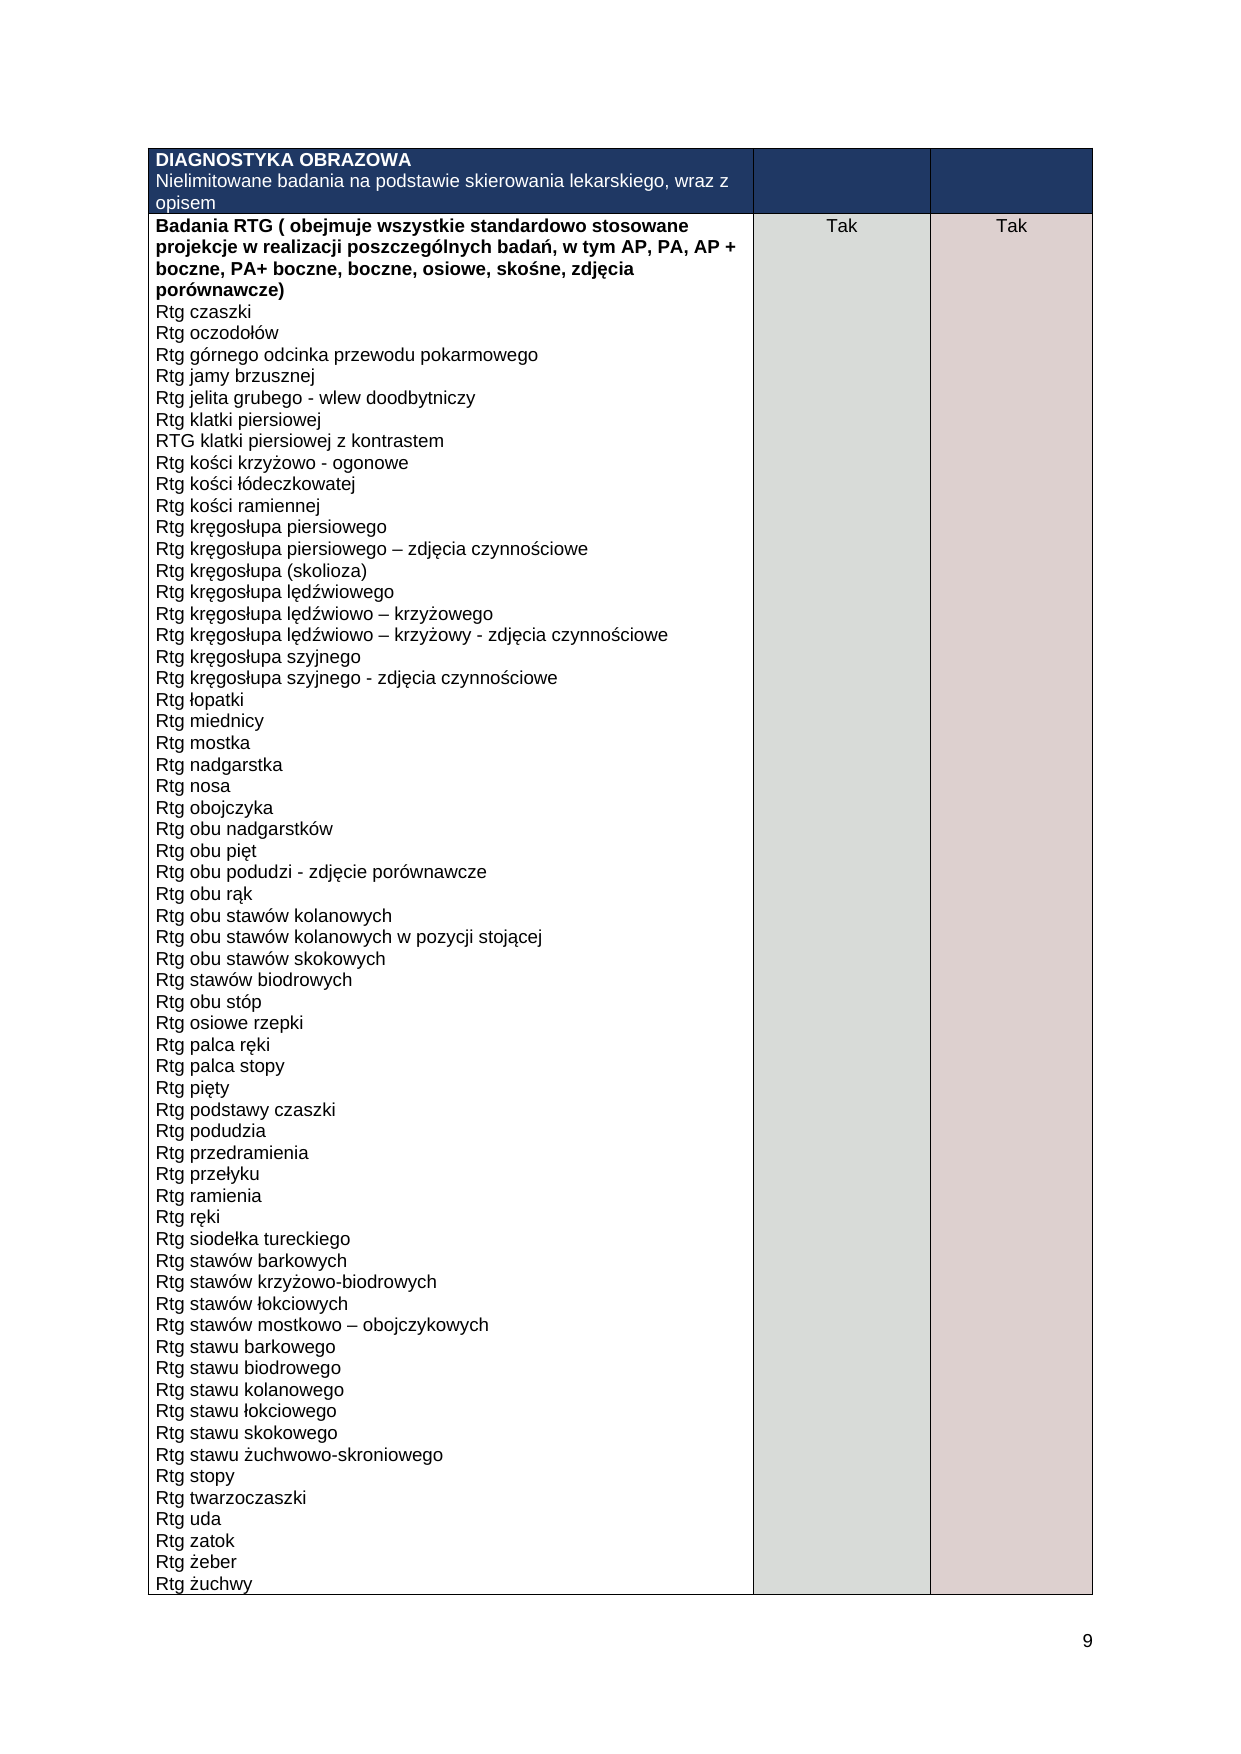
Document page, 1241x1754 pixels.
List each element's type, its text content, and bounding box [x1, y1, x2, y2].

table_cell [754, 149, 930, 213]
table_cell DIAGNOSTYKA OBRAZOWA Nielimitowane badania na podstawie skierowania lekarskiego, wraz z opisem [149, 149, 753, 213]
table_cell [149, 214, 753, 1594]
table_cell Tak [754, 214, 930, 1594]
table_cell Tak [931, 214, 1092, 1594]
table_cell [931, 149, 1092, 213]
